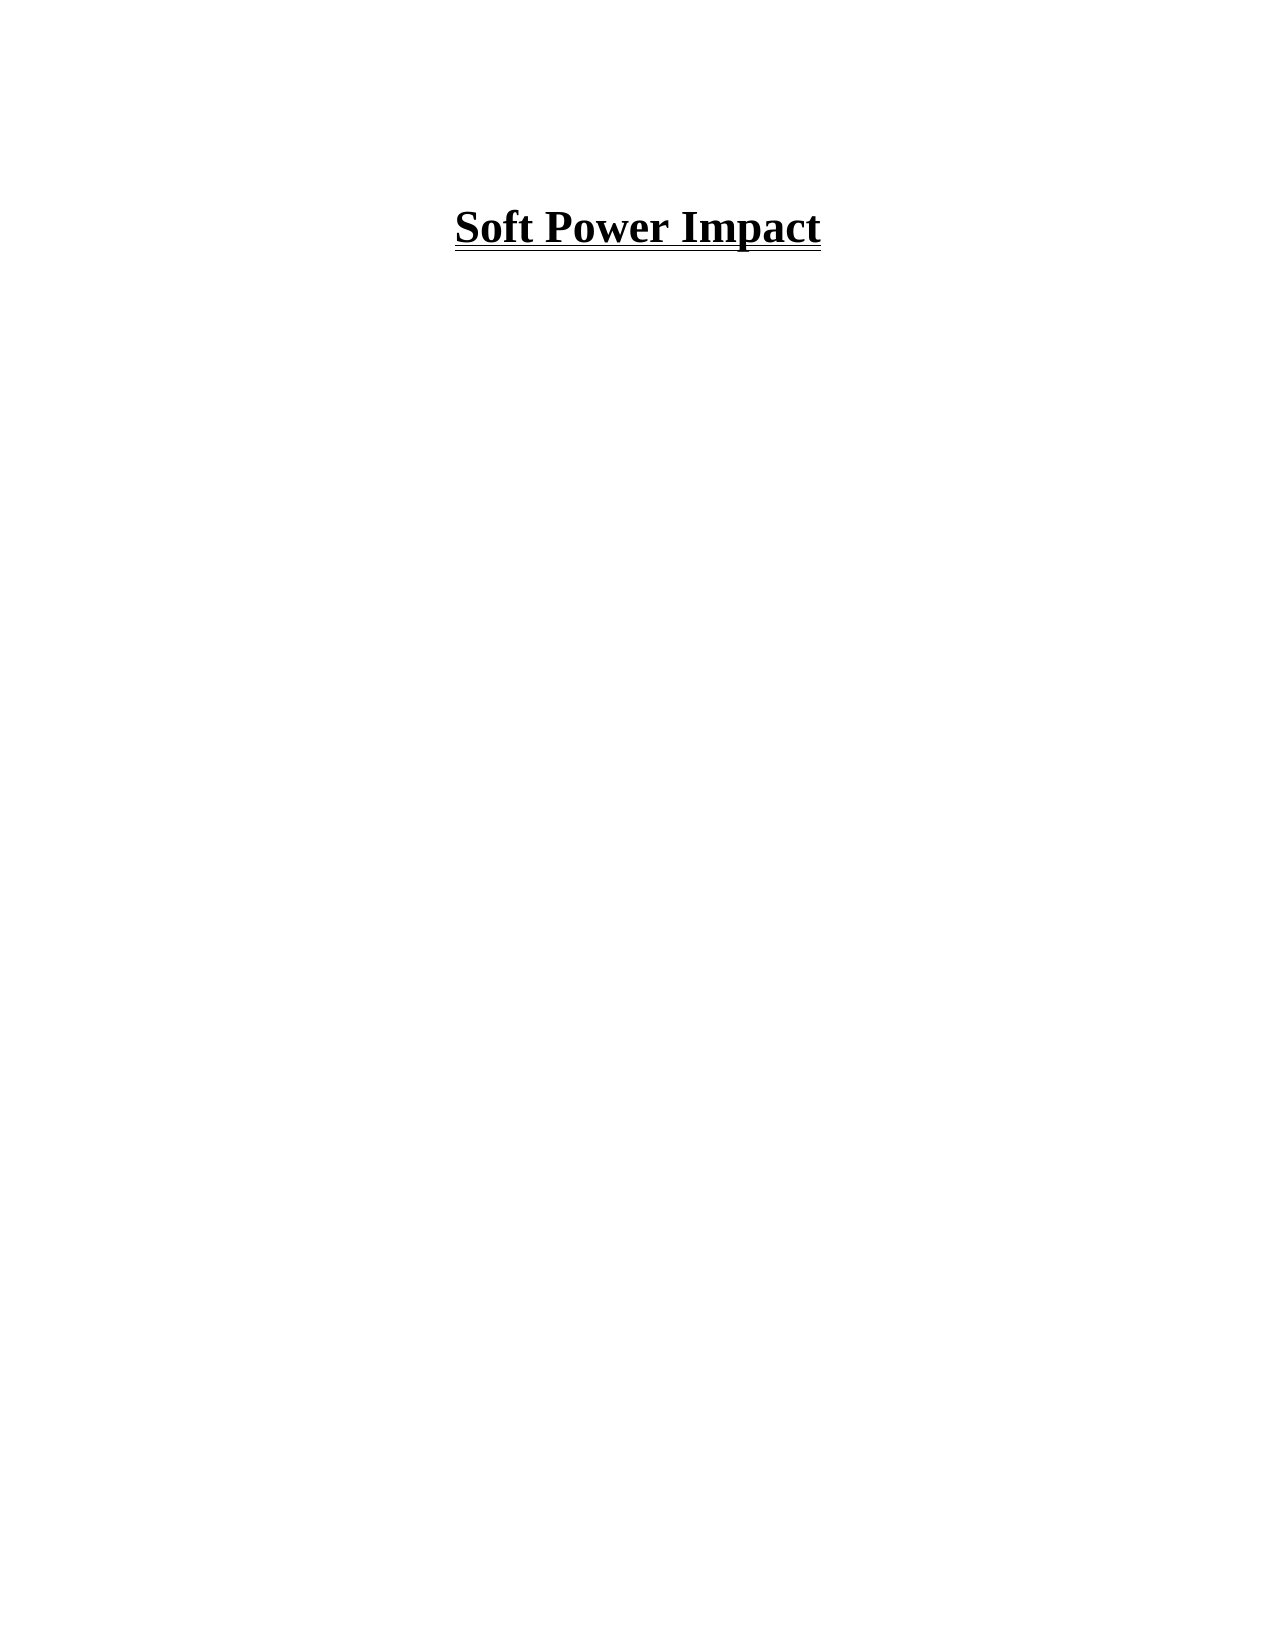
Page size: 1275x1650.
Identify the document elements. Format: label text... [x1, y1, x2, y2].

subtitle Soft Power Impact [150, 200, 1125, 253]
